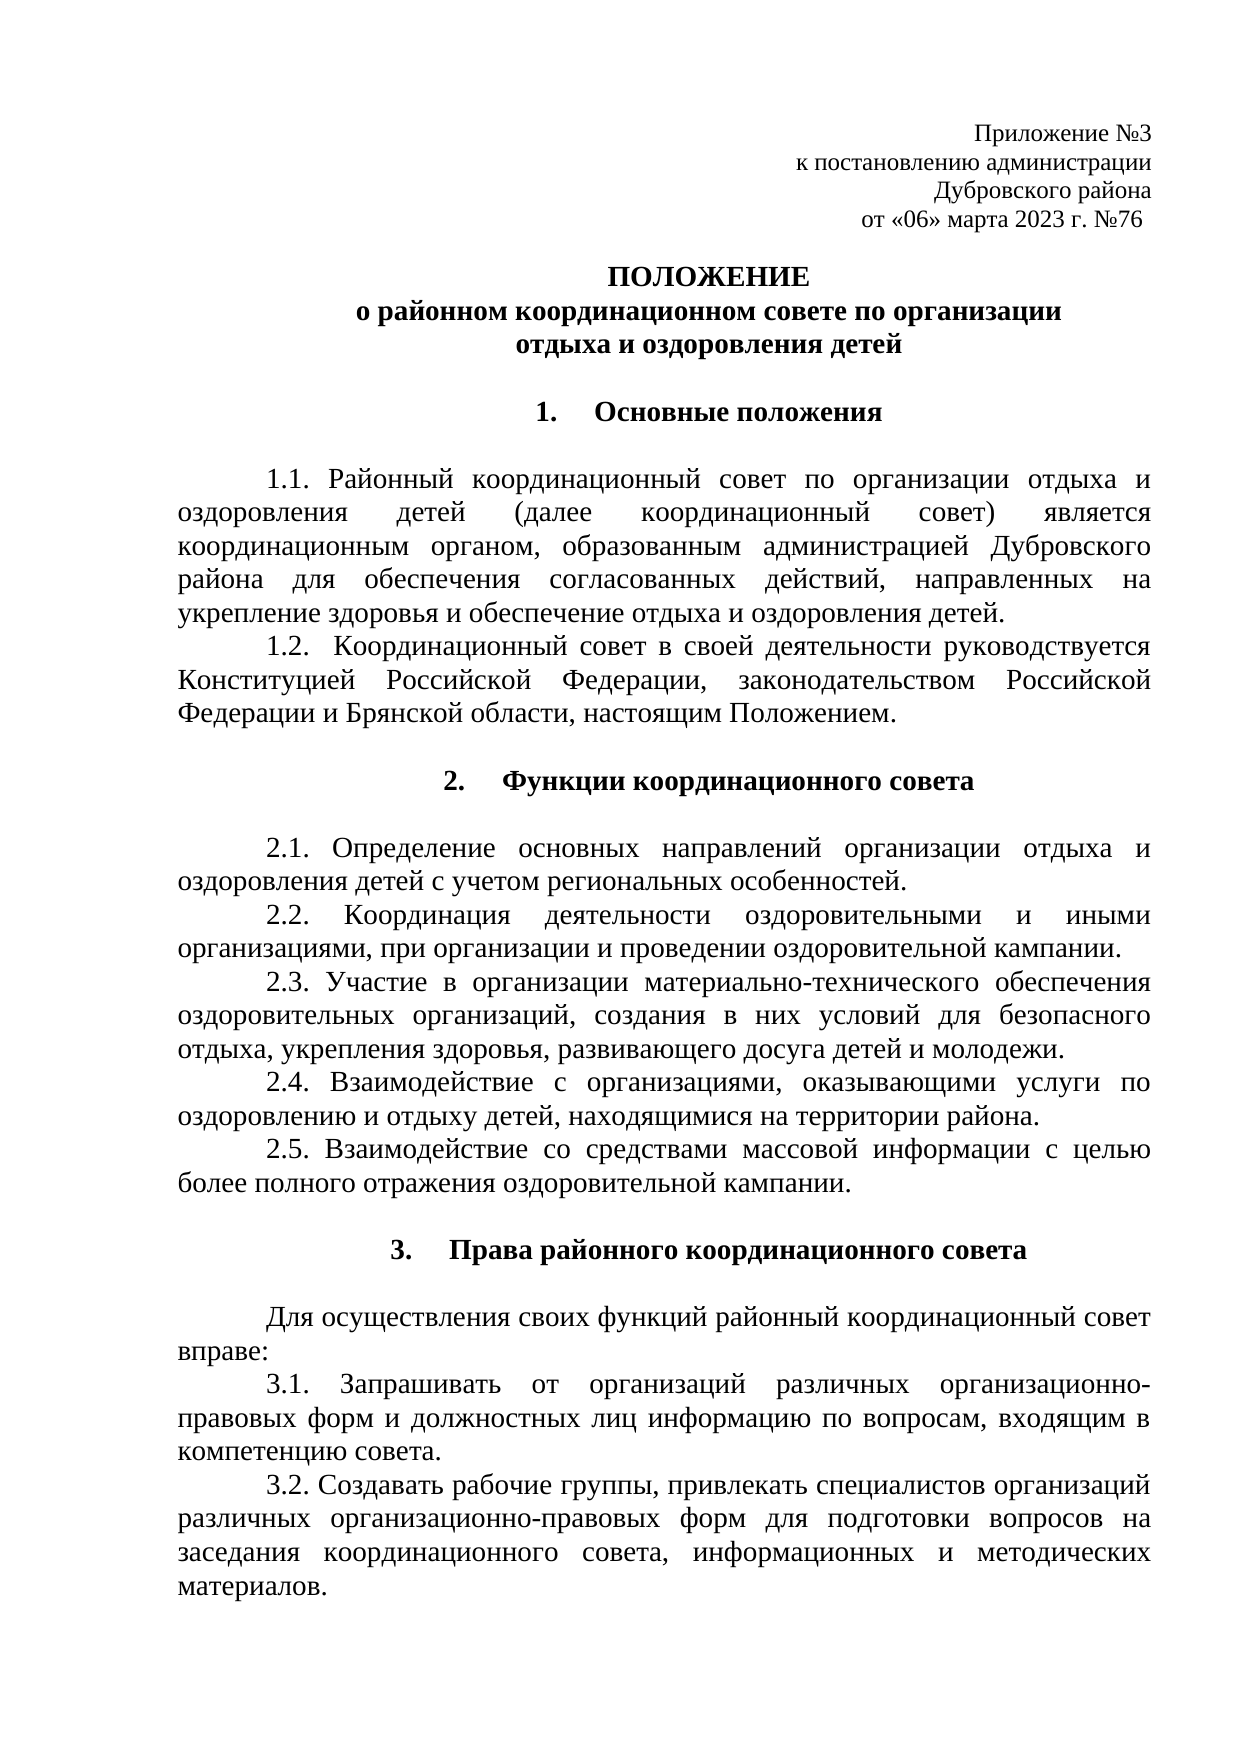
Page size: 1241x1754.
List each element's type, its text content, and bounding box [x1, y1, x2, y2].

text 2.1. Определение основных направлений организации отдыха и оздоровления детей с учетом региональных особенностей. [177, 830, 1152, 897]
text Дубровского района [177, 176, 1152, 204]
text 1.1. Районный координационный совет по организации отдыха и оздоровления детей (далее координационный совет) является координационным органом, образованным администрацией Дубровского района для обеспечения согласованных действий, направленных на укрепление здоровья и обеспечение отдыха и оздоровления детей. [177, 461, 1152, 628]
list Функции координационного совета [177, 763, 1152, 796]
text 2.3. Участие в организации материально-технического обеспечения оздоровительных организаций, создания в них условий для безопасного отдыха, укрепления здоровья, развивающего досуга детей и молодежи. [177, 964, 1152, 1064]
text Для осуществления своих функций районный координационный совет вправе: [177, 1299, 1152, 1366]
text 2.5. Взаимодействие со средствами массовой информации с целью более полного отражения оздоровительной кампании. [177, 1132, 1152, 1199]
text отдыха и оздоровления детей [177, 327, 1152, 360]
text о районном координационном совете по организации [177, 293, 1152, 327]
text ПОЛОЖЕНИЕ [177, 259, 1152, 293]
list Основные положения [177, 394, 1152, 427]
text 3.1. Запрашивать от организаций различных организационно-правовых форм и должностных лиц информацию по вопросам, входящим в компетенцию совета. [177, 1366, 1152, 1467]
text 3.2. Создавать рабочие группы, привлекать специалистов организаций различных организационно-правовых форм для подготовки вопросов на заседания координационного совета, информационных и методических материалов. [177, 1467, 1152, 1601]
text 2.2. Координация деятельности оздоровительными и иными организациями, при организации и проведении оздоровительной кампании. [177, 897, 1152, 964]
text к постановлению администрации [177, 147, 1152, 176]
text 1.2. Координационный совет в своей деятельности руководствуется Конституцией Российской Федерации, законодательством Российской Федерации и Брянской области, настоящим Положением. [177, 628, 1152, 729]
text Приложение №3 [177, 118, 1152, 147]
list Права районного координационного совета [177, 1232, 1152, 1266]
text 2.4. Взаимодействие с организациями, оказывающими услуги по оздоровлению и отдыху детей, находящимися на территории района. [177, 1064, 1152, 1132]
text от «06» марта 2023 г. №76 [177, 204, 1152, 233]
